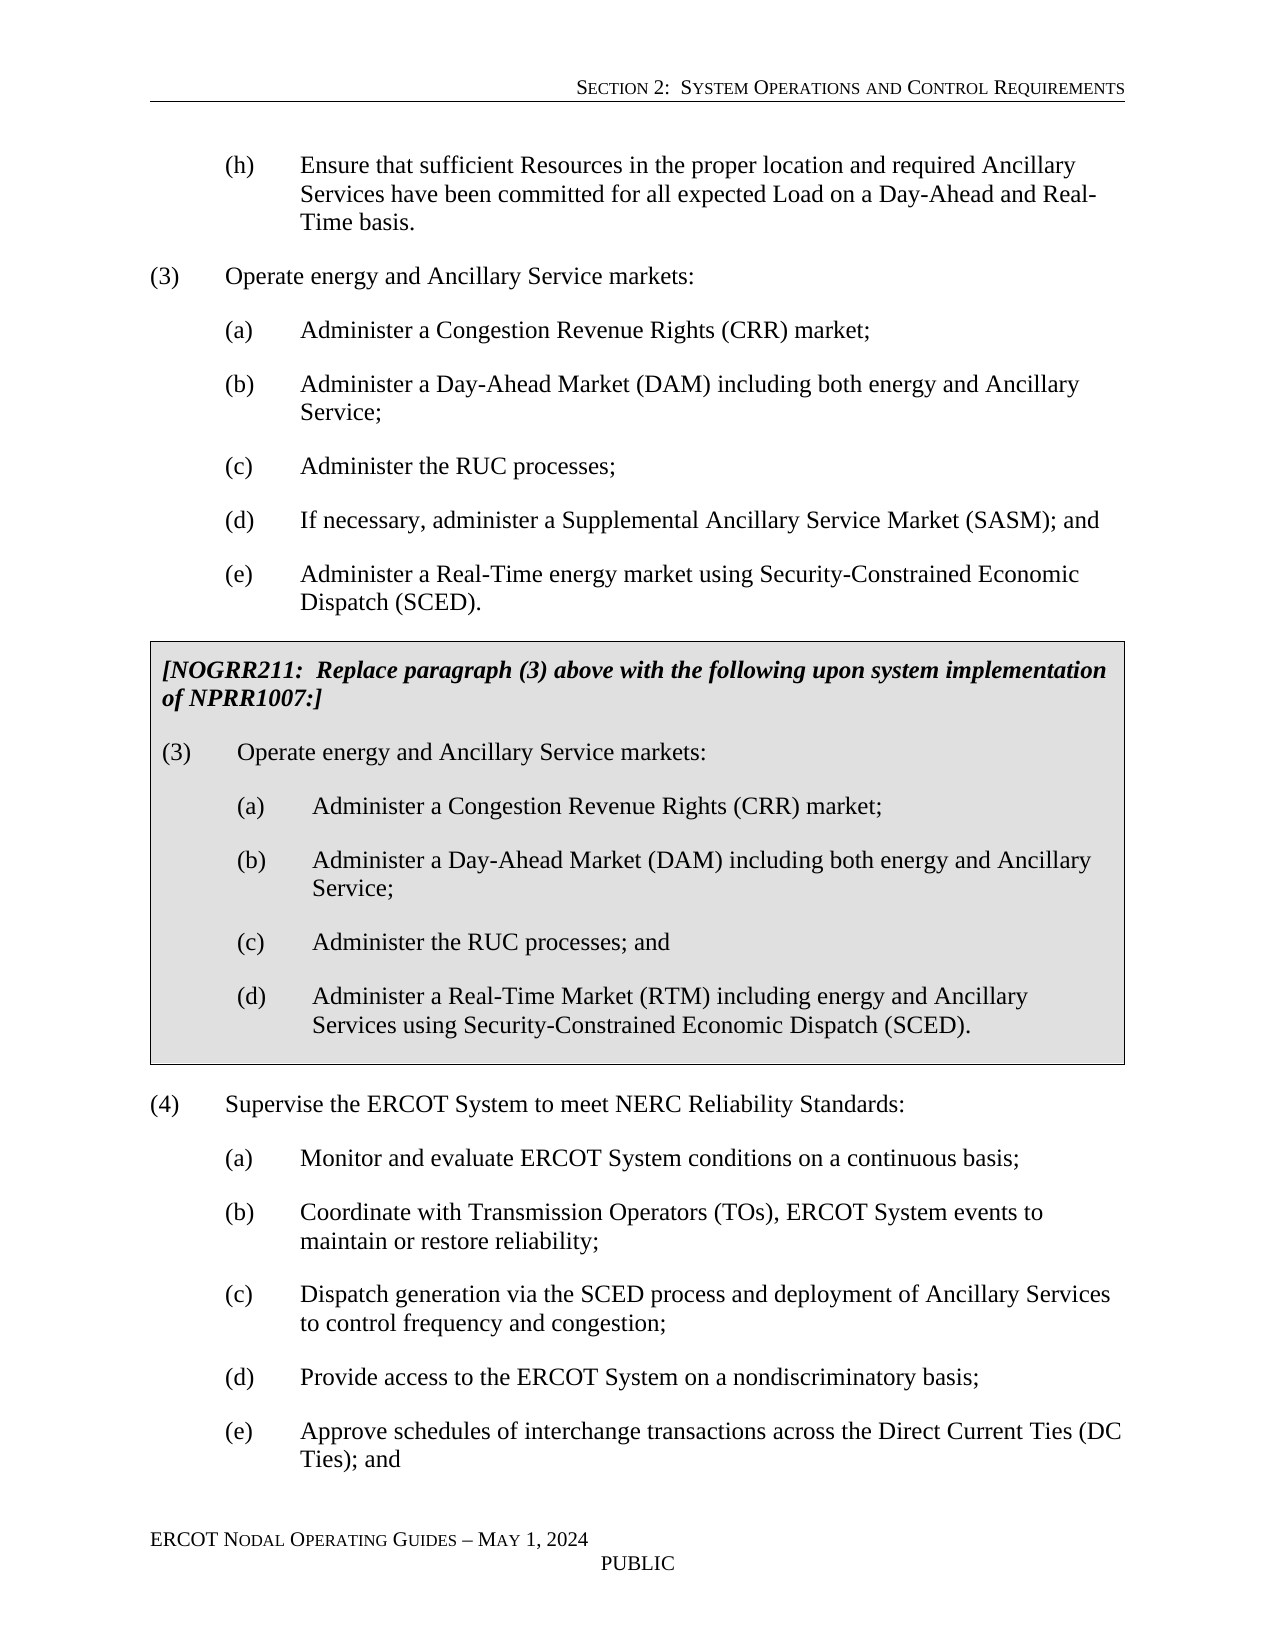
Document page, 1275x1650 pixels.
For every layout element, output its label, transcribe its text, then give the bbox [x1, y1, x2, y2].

list (d) If necessary, administer a Supplemental Ancillary Service Market (SASM); and [225, 505, 1125, 534]
text (3) Operate energy and Ancillary Service markets: [150, 261, 1125, 290]
list (b) Administer a Day-Ahead Market (DAM) including both energy and Ancillary Service; [225, 369, 1125, 426]
list (c) Administer the RUC processes; [225, 451, 1125, 480]
list (d) Provide access to the ERCOT System on a nondiscriminatory basis; [225, 1362, 1125, 1391]
list (e) Administer a Real-Time energy market using Security-Constrained Economic Dispatch (SCED). [225, 559, 1125, 616]
list (b) Coordinate with Transmission Operators (TOs), ERCOT System events to maintain or restore reliability; [225, 1197, 1125, 1254]
list (e) Approve schedules of interchange transactions across the Direct Current Ties (DC Ties); and [225, 1416, 1125, 1473]
list (a) Administer a Congestion Revenue Rights (CRR) market; [225, 315, 1125, 344]
list (c) Dispatch generation via the SCED process and deployment of Ancillary Services to control frequency and congestion; [225, 1279, 1125, 1337]
list (h) Ensure that sufficient Resources in the proper location and required Ancillary Services have been committed for all expected Load on a Day-Ahead and Real-Time basis. [225, 150, 1125, 236]
list (a) Monitor and evaluate ERCOT System conditions on a continuous basis; [225, 1143, 1125, 1172]
table_header [NOGRR211: Replace paragraph (3) above with the following upon system implementation of NPRR1007:] (3) Operate energy and Ancillary Service markets: (a) Administer a Congestion Revenue Rights (CRR) market; (b) Administer a Day-Ahead Market (DAM) including both energy and Ancillary Service; (c) Administer the RUC processes; and (d) Administer a Real-Time Market (RTM) including energy and Ancillary Services using Security-Constrained Economic Dispatch (SCED). [151, 642, 1124, 1063]
text (4) Supervise the ERCOT System to meet NERC Reliability Standards: [150, 1089, 1125, 1118]
